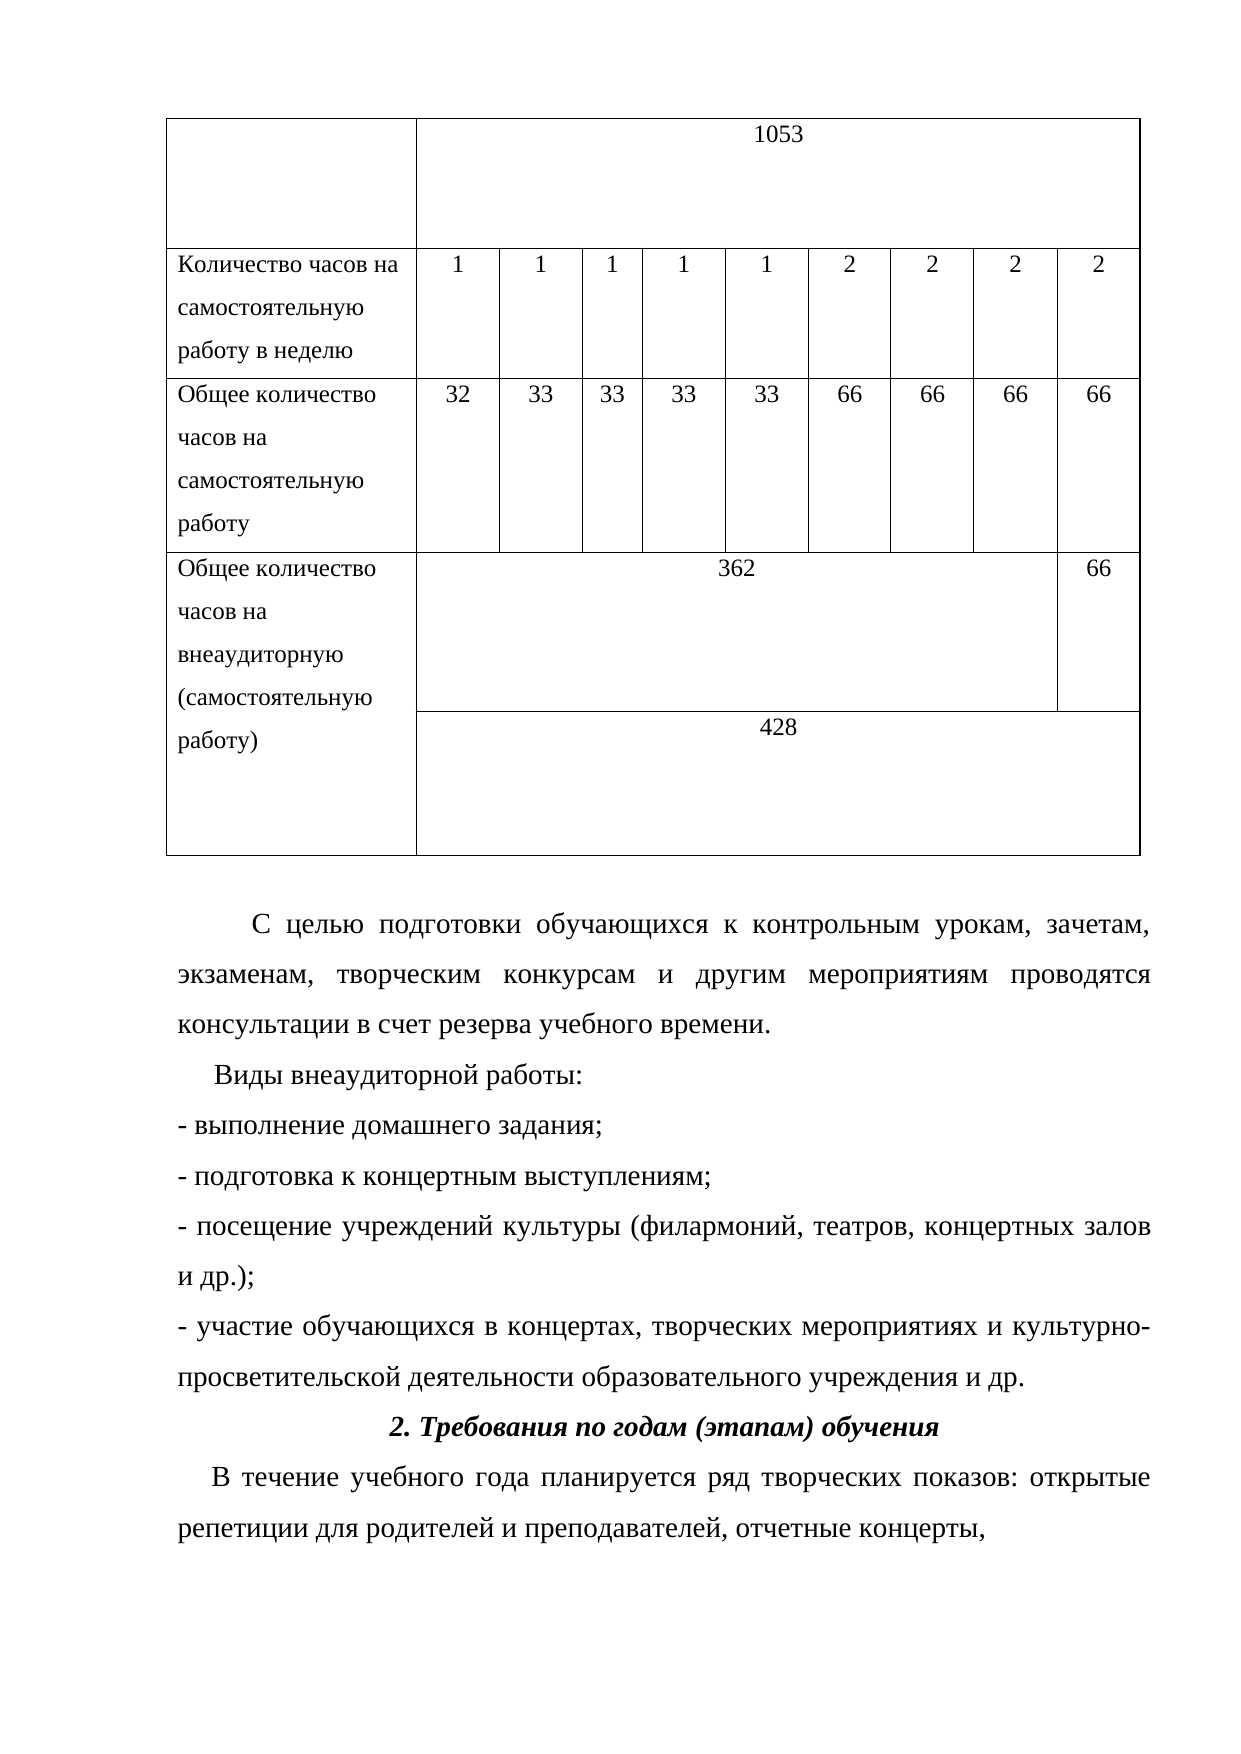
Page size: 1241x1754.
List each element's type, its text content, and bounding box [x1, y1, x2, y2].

text В течение учебного года планируется ряд творческих показов: открытые репетиции для родителей и преподавателей, отчетные концерты, [177, 1459, 1152, 1543]
table_cell 1053 [417, 119, 1139, 248]
table_cell 66 [1058, 553, 1139, 711]
table_cell 2 [809, 249, 890, 378]
table_cell 1 [500, 249, 582, 378]
table_cell 66 [891, 379, 973, 552]
table_cell 1 [583, 249, 642, 378]
table_cell Общее количество часов на самостоятельную работу [167, 379, 416, 552]
text - выполнение домашнего задания; [177, 1107, 1152, 1141]
text - посещение учреждений культуры (филармоний, театров, концертных залов и др.); [177, 1208, 1152, 1292]
table_cell 66 [974, 379, 1057, 552]
table_cell 428 [417, 712, 1139, 855]
table_cell Общее количество часов на внеаудиторную (самостоятельную работу) [167, 553, 416, 855]
text - подготовка к концертным выступлениям; [177, 1158, 1152, 1191]
table_cell 32 [417, 379, 499, 552]
table_cell 362 [417, 553, 1057, 711]
table_cell 33 [583, 379, 642, 552]
table_cell 33 [643, 379, 725, 552]
table_cell 66 [1058, 379, 1139, 552]
table_cell 66 [809, 379, 890, 552]
table_cell 1 [643, 249, 725, 378]
table_cell 33 [500, 379, 582, 552]
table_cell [167, 119, 416, 248]
text Виды внеаудиторной работы: [177, 1057, 1152, 1091]
table_cell 2 [1058, 249, 1139, 378]
table_cell 1 [417, 249, 499, 378]
table_cell 2 [891, 249, 973, 378]
table_cell Количество часов на самостоятельную работу в неделю [167, 249, 416, 378]
table_cell 2 [974, 249, 1057, 378]
text 2. Требования по годам (этапам) обучения [177, 1409, 1152, 1443]
text - участие обучающихся в концертах, творческих мероприятиях и культурно-просветительской деятельности образовательного учреждения и др. [177, 1308, 1152, 1392]
table_cell 1 [726, 249, 808, 378]
text С целью подготовки обучающихся к контрольным урокам, зачетам, экзаменам, творческим конкурсам и другим мероприятиям проводятся консультации в счет резерва учебного времени. [177, 906, 1152, 1040]
table_cell 33 [726, 379, 808, 552]
